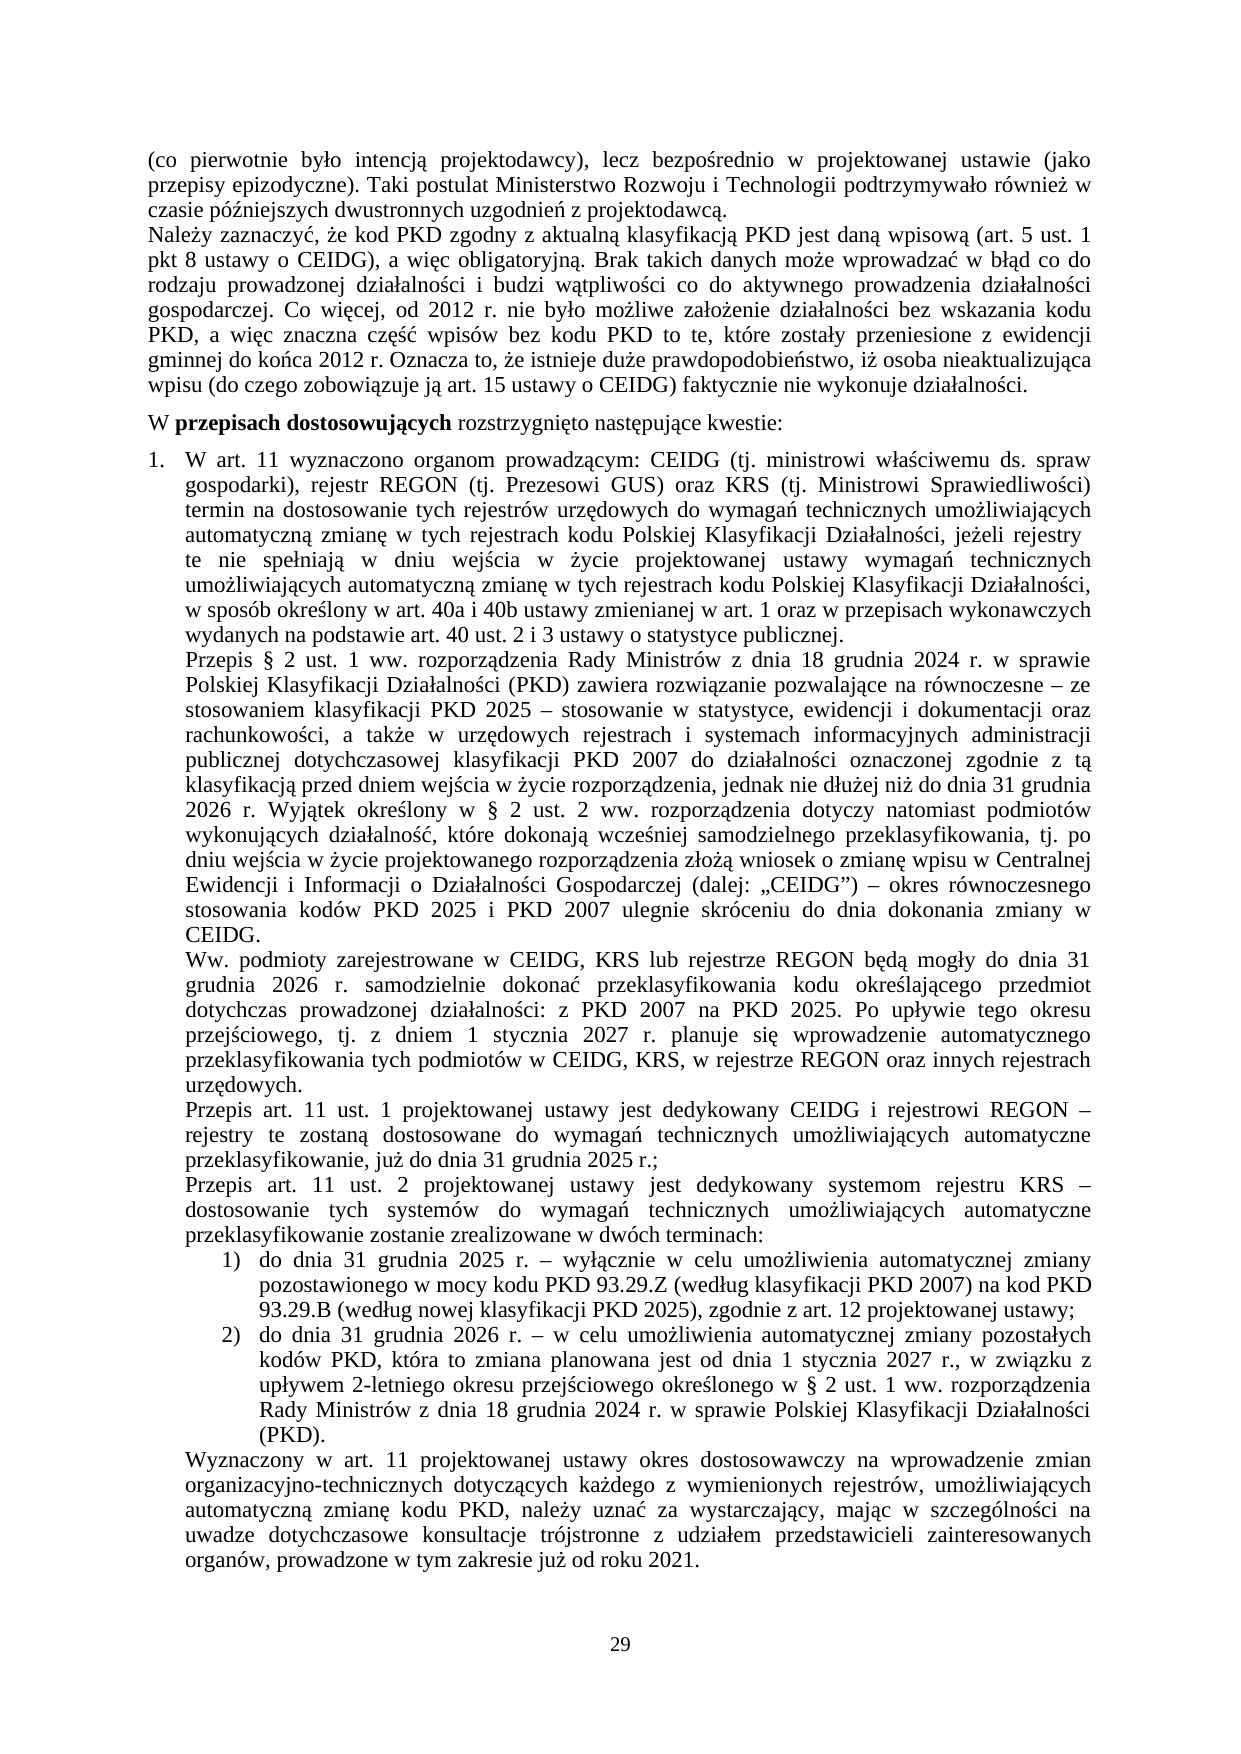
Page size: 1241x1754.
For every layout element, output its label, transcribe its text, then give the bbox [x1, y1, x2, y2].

list W art. 11 wyznaczono organom prowadzącym: CEIDG (tj. ministrowi właściwemu ds. spraw gospodarki), rejestr REGON (tj. Prezesowi GUS) oraz KRS (tj. Ministrowi Sprawiedliwości) termin na dostosowanie tych rejestrów urzędowych do wymagań technicznych umożliwiających automatyczną zmianę w tych rejestrach kodu Polskiej Klasyfikacji Działalności, jeżeli rejestry te nie spełniają w dniu wejścia w życie projektowanej ustawy wymagań technicznych umożliwiających automatyczną zmianę w tych rejestrach kodu Polskiej Klasyfikacji Działalności, w sposób określony w art. 40a i 40b ustawy zmienianej w art. 1 oraz w przepisach wykonawczych wydanych na podstawie art. 40 ust. 2 i 3 ustawy o statystyce publicznej. [148, 448, 1093, 648]
list Przepis § 2 ust. 1 ww. rozporządzenia Rady Ministrów z dnia 18 grudnia 2024 r. w sprawie Polskiej Klasyfikacji Działalności (PKD) zawiera rozwiązanie pozwalające na równoczesne – ze stosowaniem klasyfikacji PKD 2025 – stosowanie w statystyce, ewidencji i dokumentacji oraz rachunkowości, a także w urzędowych rejestrach i systemach informacyjnych administracji publicznej dotychczasowej klasyfikacji PKD 2007 do działalności oznaczonej zgodnie z tą klasyfikacją przed dniem wejścia w życie rozporządzenia, jednak nie dłużej niż do dnia 31 grudnia 2026 r. Wyjątek określony w § 2 ust. 2 ww. rozporządzenia dotyczy natomiast podmiotów wykonujących działalność, które dokonają wcześniej samodzielnego przeklasyfikowania, tj. po dniu wejścia w życie projektowanego rozporządzenia złożą wniosek o zmianę wpisu w Centralnej Ewidencji i Informacji o Działalności Gospodarczej (dalej: „CEIDG”) – okres równoczesnego stosowania kodów PKD 2025 i PKD 2007 ulegnie skróceniu do dnia dokonania zmiany w CEIDG. Ww. podmioty zarejestrowane w CEIDG, KRS lub rejestrze REGON będą mogły do dnia 31 grudnia 2026 r. samodzielnie dokonać przeklasyfikowania kodu określającego przedmiot dotychczas prowadzonej działalności: z PKD 2007 na PKD 2025. Po upływie tego okresu przejściowego, tj. z dniem 1 stycznia 2027 r. planuje się wprowadzenie automatycznego przeklasyfikowania tych podmiotów w CEIDG, KRS, w rejestrze REGON oraz innych rejestrach urzędowych. [185, 648, 1093, 1098]
text W przepisach dostosowujących rozstrzygnięto następujące kwestie: [148, 410, 1093, 435]
text Przepis art. 11 ust. 1 projektowanej ustawy jest dedykowany CEIDG i rejestrowi REGON – rejestry te zostaną dostosowane do wymagań technicznych umożliwiających automatyczne przeklasyfikowanie, już do dnia 31 grudnia 2025 r.; [185, 1098, 1093, 1173]
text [148, 148, 1093, 223]
list do dnia 31 grudnia 2025 r. – wyłącznie w celu umożliwienia automatycznej zmiany pozostawionego w mocy kodu PKD 93.29.Z (według klasyfikacji PKD 2007) na kod PKD 93.29.B (według nowej klasyfikacji PKD 2025), zgodnie z art. 12 projektowanej ustawy; [221, 1248, 1093, 1323]
text Wyznaczony w art. 11 projektowanej ustawy okres dostosowawczy na wprowadzenie zmian organizacyjno-technicznych dotyczących każdego z wymienionych rejestrów, umożliwiających automatyczną zmianę kodu PKD, należy uznać za wystarczający, mając w szczególności na uwadze dotychczasowe konsultacje trójstronne z udziałem przedstawicieli zainteresowanych organów, prowadzone w tym zakresie już od roku 2021. [185, 1448, 1093, 1573]
text Należy zaznaczyć, że kod PKD zgodny z aktualną klasyfikacją PKD jest daną wpisową (art. 5 ust. 1 pkt 8 ustawy o CEIDG), a więc obligatoryjną. Brak takich danych może wprowadzać w błąd co do rodzaju prowadzonej działalności i budzi wątpliwości co do aktywnego prowadzenia działalności gospodarczej. Co więcej, od 2012 r. nie było możliwe założenie działalności bez wskazania kodu PKD, a więc znaczna część wpisów bez kodu PKD to te, które zostały przeniesione z ewidencji gminnej do końca 2012 r. Oznacza to, że istnieje duże prawdopodobieństwo, iż osoba nieaktualizująca wpisu (do czego zobowiązuje ją art. 15 ustawy o CEIDG) faktycznie nie wykonuje działalności. [148, 223, 1093, 398]
list do dnia 31 grudnia 2026 r. – w celu umożliwienia automatycznej zmiany pozostałych kodów PKD, która to zmiana planowana jest od dnia 1 stycznia 2027 r., w związku z upływem 2-letniego okresu przejściowego określonego w § 2 ust. 1 ww. rozporządzenia Rady Ministrów z dnia 18 grudnia 2024 r. w sprawie Polskiej Klasyfikacji Działalności (PKD). [221, 1323, 1093, 1448]
text Przepis art. 11 ust. 2 projektowanej ustawy jest dedykowany systemom rejestru KRS – dostosowanie tych systemów do wymagań technicznych umożliwiających automatyczne przeklasyfikowanie zostanie zrealizowane w dwóch terminach: [185, 1173, 1093, 1248]
